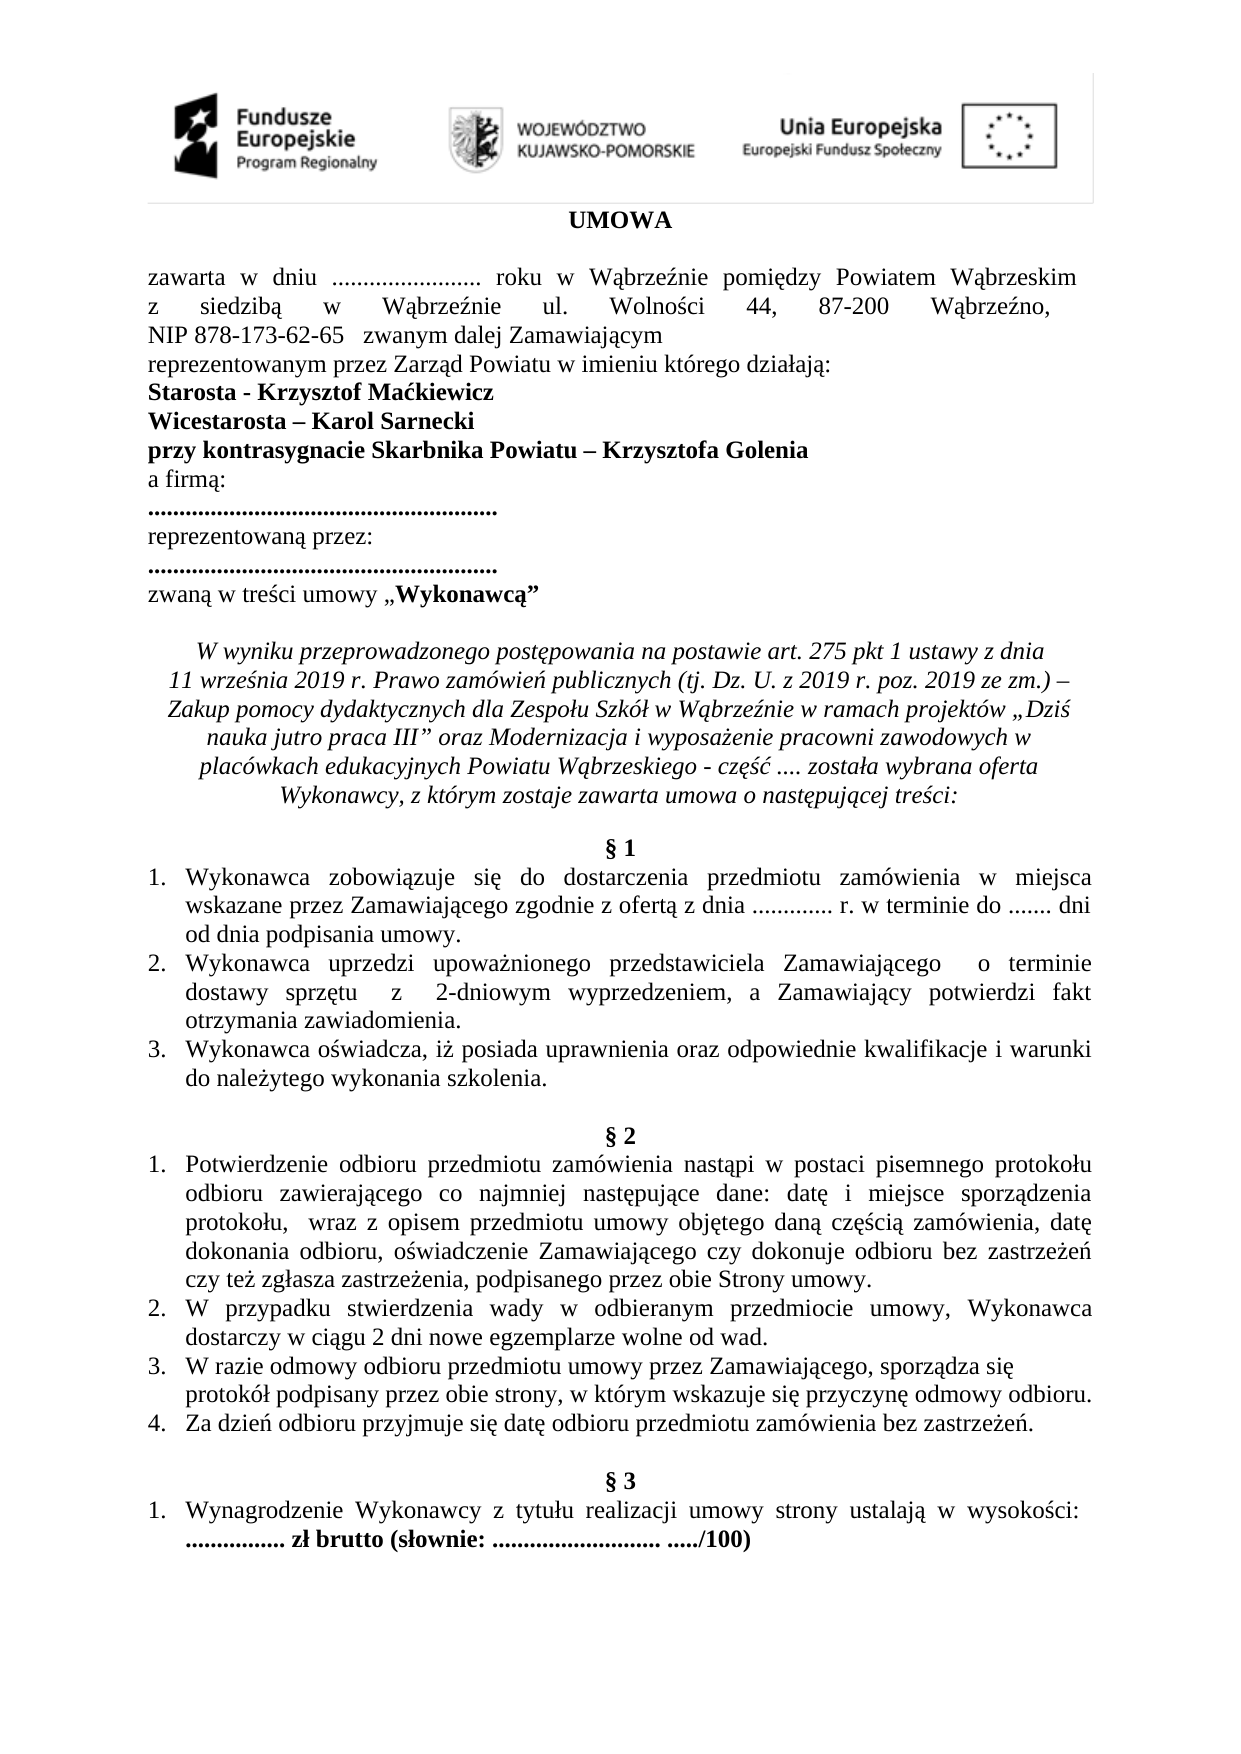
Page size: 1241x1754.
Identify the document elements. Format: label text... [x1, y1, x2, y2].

list Wykonawca zobowiązuje się do dostarczenia przedmiotu zamówienia w miejsca wskazane przez Zamawiającego zgodnie z ofertą z dnia ............. r. w terminie do ....... dni od dnia podpisania umowy. [148, 862, 1093, 948]
text UMOWA [148, 205, 1093, 234]
text zawarta w dniu ........................ roku w Wąbrzeźnie pomiędzy Powiatem Wąbrzeskim z siedzibą w Wąbrzeźnie ul. Wolności 44, 87-200 Wąbrzeźno, NIP 878-173-62-65 zwanym dalej Zamawiającym [148, 262, 1093, 349]
picture [147, 73, 1095, 205]
list Wykonawca oświadcza, iż posiada uprawnienia oraz odpowiednie kwalifikacje i warunki do należytego wykonania szkolenia. [148, 1034, 1093, 1092]
text reprezentowaną przez: [148, 521, 1093, 550]
text ........................................................ [148, 550, 1093, 579]
text ........................................................ [148, 492, 1093, 521]
list Potwierdzenie odbioru przedmiotu zamówienia nastąpi w postaci pisemnego protokołu odbioru zawierającego co najmniej następujące dane: datę i miejsce sporządzenia protokołu, wraz z opisem przedmiotu umowy objętego daną częścią zamówienia, datę dokonania odbioru, oświadczenie Zamawiającego czy dokonuje odbioru bez zastrzeżeń czy też zgłasza zastrzeżenia, podpisanego przez obie Strony umowy. [148, 1149, 1093, 1293]
text reprezentowanym przez Zarząd Powiatu w imieniu którego działają: [148, 349, 1093, 377]
text Wicestarosta – Karol Sarnecki [148, 406, 1093, 435]
text zwaną w treści umowy „Wykonawcą” [148, 579, 1093, 607]
text Starosta - Krzysztof Maćkiewicz [148, 377, 1093, 406]
list W przypadku stwierdzenia wady w odbieranym przedmiocie umowy, Wykonawca dostarczy w ciągu 2 dni nowe egzemplarze wolne od wad. [148, 1293, 1093, 1351]
list Za dzień odbioru przyjmuje się datę odbioru przedmiotu zamówienia bez zastrzeżeń. [148, 1408, 1093, 1437]
list Wykonawca uprzedzi upoważnionego przedstawiciela Zamawiającego o terminie dostawy sprzętu z 2-dniowym wyprzedzeniem, a Zamawiający potwierdzi fakt otrzymania zawiadomienia. [148, 948, 1093, 1034]
text a firmą: [148, 464, 1093, 492]
text § 1 [148, 833, 1093, 862]
list W razie odmowy odbioru przedmiotu umowy przez Zamawiającego, sporządza się protokół podpisany przez obie strony, w którym wskazuje się przyczynę odmowy odbioru. [148, 1351, 1093, 1408]
text przy kontrasygnacie Skarbnika Powiatu – Krzysztofa Golenia [148, 435, 1093, 464]
text W wyniku przeprowadzonego postępowania na postawie art. 275 pkt 1 ustawy z dnia 11 września 2019 r. Prawo zamówień publicznych (tj. Dz. U. z 2019 r. poz. 2019 ze zm.) – Zakup pomocy dydaktycznych dla Zespołu Szkół w Wąbrzeźnie w ramach projektów „Dziś nauka jutro praca III” oraz Modernizacja i wyposażenie pracowni zawodowych w placówkach edukacyjnych Powiatu Wąbrzeskiego - część .... została wybrana oferta Wykonawcy, z którym zostaje zawarta umowa o następującej treści: [148, 636, 1093, 809]
text § 2 [148, 1121, 1093, 1149]
text § 3 [148, 1466, 1093, 1495]
list Wynagrodzenie Wykonawcy z tytułu realizacji umowy strony ustalają w wysokości: ................ zł brutto (słownie: ........................... ...../100) [148, 1495, 1093, 1552]
